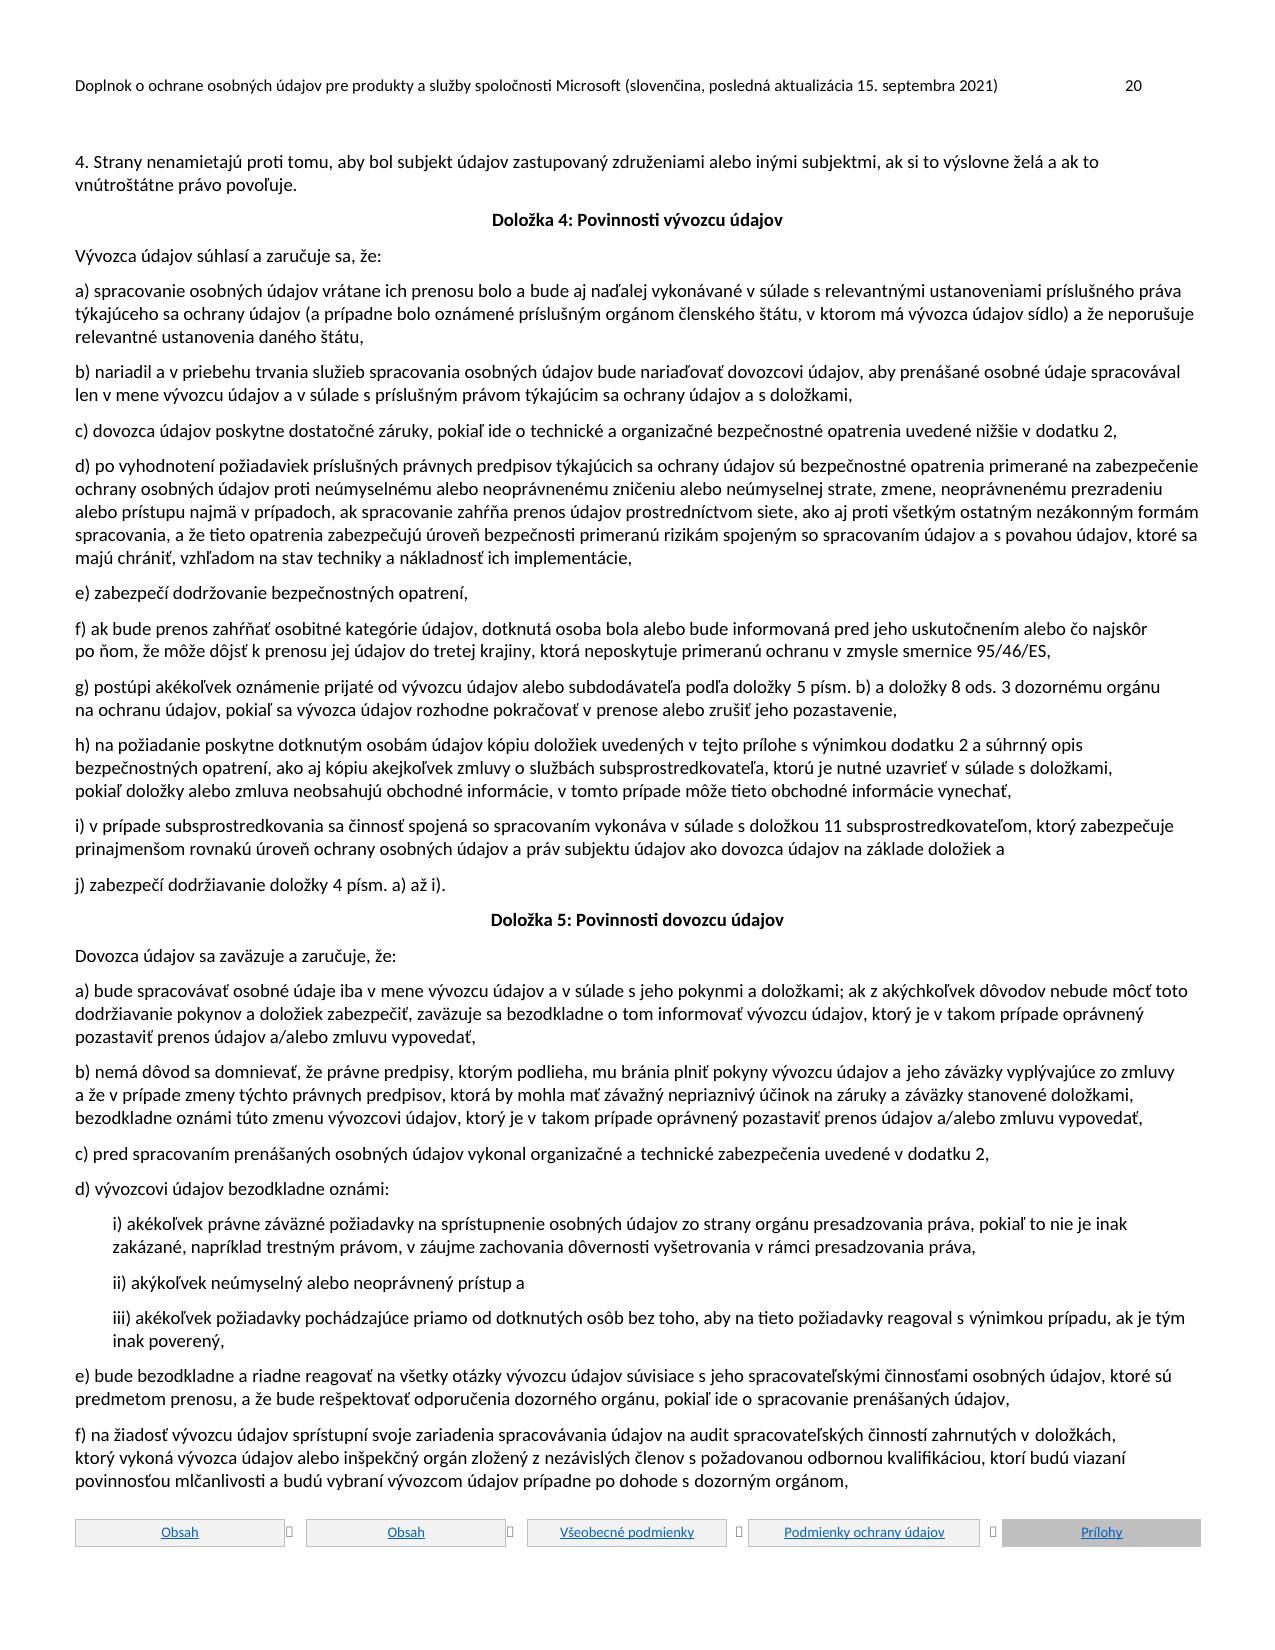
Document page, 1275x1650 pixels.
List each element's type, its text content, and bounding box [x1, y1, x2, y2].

list c) pred spracovaním prenášaných osobných údajov vykonal organizačné a technické zabezpečenia uvedené v dodatku 2, [75, 1142, 1200, 1164]
list e) zabezpečí dodržovanie bezpečnostných opatrení, [75, 581, 1200, 604]
list Dovozca údajov sa zaväzuje a zaručuje, že: [75, 944, 1200, 967]
list e) bude bezodkladne a riadne reagovať na všetky otázky vývozcu údajov súvisiace s jeho spracovateľskými činnosťami osobných údajov, ktoré sú predmetom prenosu, a že bude rešpektovať odporučenia dozorného orgánu, pokiaľ ide o spracovanie prenášaných údajov, [75, 1364, 1200, 1410]
list i) akékoľvek právne záväzné požiadavky na sprístupnenie osobných údajov zo strany orgánu presadzovania práva, pokiaľ to nie je inak zakázané, napríklad trestným právom, v záujme zachovania dôvernosti vyšetrovania v rámci presadzovania práva, [112, 1212, 1200, 1258]
list a) bude spracovávať osobné údaje iba v mene vývozcu údajov a v súlade s jeho pokynmi a doložkami; ak z akýchkoľvek dôvodov nebude môcť toto dodržiavanie pokynov a doložiek zabezpečiť, zaväzuje sa bezodkladne o tom informovať vývozcu údajov, ktorý je v takom prípade oprávnený pozastaviť prenos údajov a/alebo zmluvu vypovedať, [75, 979, 1200, 1048]
list i) v prípade subsprostredkovania sa činnosť spojená so spracovaním vykonáva v súlade s doložkou 11 subsprostredkovateľom, ktorý zabezpečuje prinajmenšom rovnakú úroveň ochrany osobných údajov a práv subjektu údajov ako dovozca údajov na základe doložiek a [75, 814, 1200, 860]
list j) zabezpečí dodržiavanie doložky 4 písm. a) až i). [75, 873, 1200, 896]
list f) na žiadosť vývozcu údajov sprístupní svoje zariadenia spracovávania údajov na audit spracovateľských činností zahrnutých v doložkách, ktorý vykoná vývozca údajov alebo inšpekčný orgán zložený z nezávislých členov s požadovanou odbornou kvalifikáciou, ktorí budú viazaní povinnosťou mlčanlivosti a budú vybraní vývozcom údajov prípadne po dohode s dozorným orgánom, [75, 1423, 1200, 1492]
list f) ak bude prenos zahŕňať osobitné kategórie údajov, dotknutá osoba bola alebo bude informovaná pred jeho uskutočnením alebo čo najskôr po ňom, že môže dôjsť k prenosu jej údajov do tretej krajiny, ktorá neposkytuje primeranú ochranu v zmysle smernice 95/46/ES, [75, 617, 1200, 662]
list Vývozca údajov súhlasí a zaručuje sa, že: [75, 244, 1200, 267]
list c) dovozca údajov poskytne dostatočné záruky, pokiaľ ide o technické a organizačné bezpečnostné opatrenia uvedené nižšie v dodatku 2, [75, 419, 1200, 442]
list b) nemá dôvod sa domnievať, že právne predpisy, ktorým podlieha, mu bránia plniť pokyny vývozcu údajov a jeho záväzky vyplývajúce zo zmluvy a že v prípade zmeny týchto právnych predpisov, ktorá by mohla mať závažný nepriaznivý účinok na záruky a záväzky stanovené doložkami, bezodkladne oznámi túto zmenu vývozcovi údajov, ktorý je v takom prípade oprávnený pozastaviť prenos údajov a/alebo zmluvu vypovedať, [75, 1060, 1200, 1129]
list a) spracovanie osobných údajov vrátane ich prenosu bolo a bude aj naďalej vykonávané v súlade s relevantnými ustanoveniami príslušného práva týkajúceho sa ochrany údajov (a prípadne bolo oznámené príslušným orgánom členského štátu, v ktorom má vývozca údajov sídlo) a že neporušuje relevantné ustanovenia daného štátu, [75, 279, 1200, 348]
list d) po vyhodnotení požiadaviek príslušných právnych predpisov týkajúcich sa ochrany údajov sú bezpečnostné opatrenia primerané na zabezpečenie ochrany osobných údajov proti neúmyselnému alebo neoprávnenému zničeniu alebo neúmyselnej strate, zmene, neoprávnenému prezradeniu alebo prístupu najmä v prípadoch, ak spracovanie zahŕňa prenos údajov prostredníctvom siete, ako aj proti všetkým ostatným nezákonným formám spracovania, a že tieto opatrenia zabezpečujú úroveň bezpečnosti primeranú rizikám spojeným so spracovaním údajov a s povahou údajov, ktoré sa majú chrániť, vzhľadom na stav techniky a nákladnosť ich implementácie, [75, 454, 1200, 569]
list g) postúpi akékoľvek oznámenie prijaté od vývozcu údajov alebo subdodávateľa podľa doložky 5 písm. b) a doložky 8 ods. 3 dozornému orgánu na ochranu údajov, pokiaľ sa vývozca údajov rozhodne pokračovať v prenose alebo zrušiť jeho pozastavenie, [75, 675, 1200, 721]
list 4. Strany nenamietajú proti tomu, aby bol subjekt údajov zastupovaný združeniami alebo inými subjektmi, ak si to výslovne želá a ak to vnútroštátne právo povoľuje. [75, 150, 1200, 196]
list Doložka 4: Povinnosti vývozcu údajov [75, 208, 1200, 231]
list iii) akékoľvek požiadavky pochádzajúce priamo od dotknutých osôb bez toho, aby na tieto požiadavky reagoval s výnimkou prípadu, ak je tým inak poverený, [112, 1306, 1200, 1352]
list b) nariadil a v priebehu trvania služieb spracovania osobných údajov bude nariaďovať dovozcovi údajov, aby prenášané osobné údaje spracovával len v mene vývozcu údajov a v súlade s príslušným právom týkajúcim sa ochrany údajov a s doložkami, [75, 360, 1200, 406]
list Doložka 5: Povinnosti dovozcu údajov [75, 908, 1200, 931]
list d) vývozcovi údajov bezodkladne oznámi: [75, 1177, 1200, 1200]
list ii) akýkoľvek neúmyselný alebo neoprávnený prístup a [112, 1271, 1200, 1294]
list h) na požiadanie poskytne dotknutým osobám údajov kópiu doložiek uvedených v tejto prílohe s výnimkou dodatku 2 a súhrnný opis bezpečnostných opatrení, ako aj kópiu akejkoľvek zmluvy o službách subsprostredkovateľa, ktorú je nutné uzavrieť v súlade s doložkami, pokiaľ doložky alebo zmluva neobsahujú obchodné informácie, v tomto prípade môže tieto obchodné informácie vynechať, [75, 733, 1200, 802]
